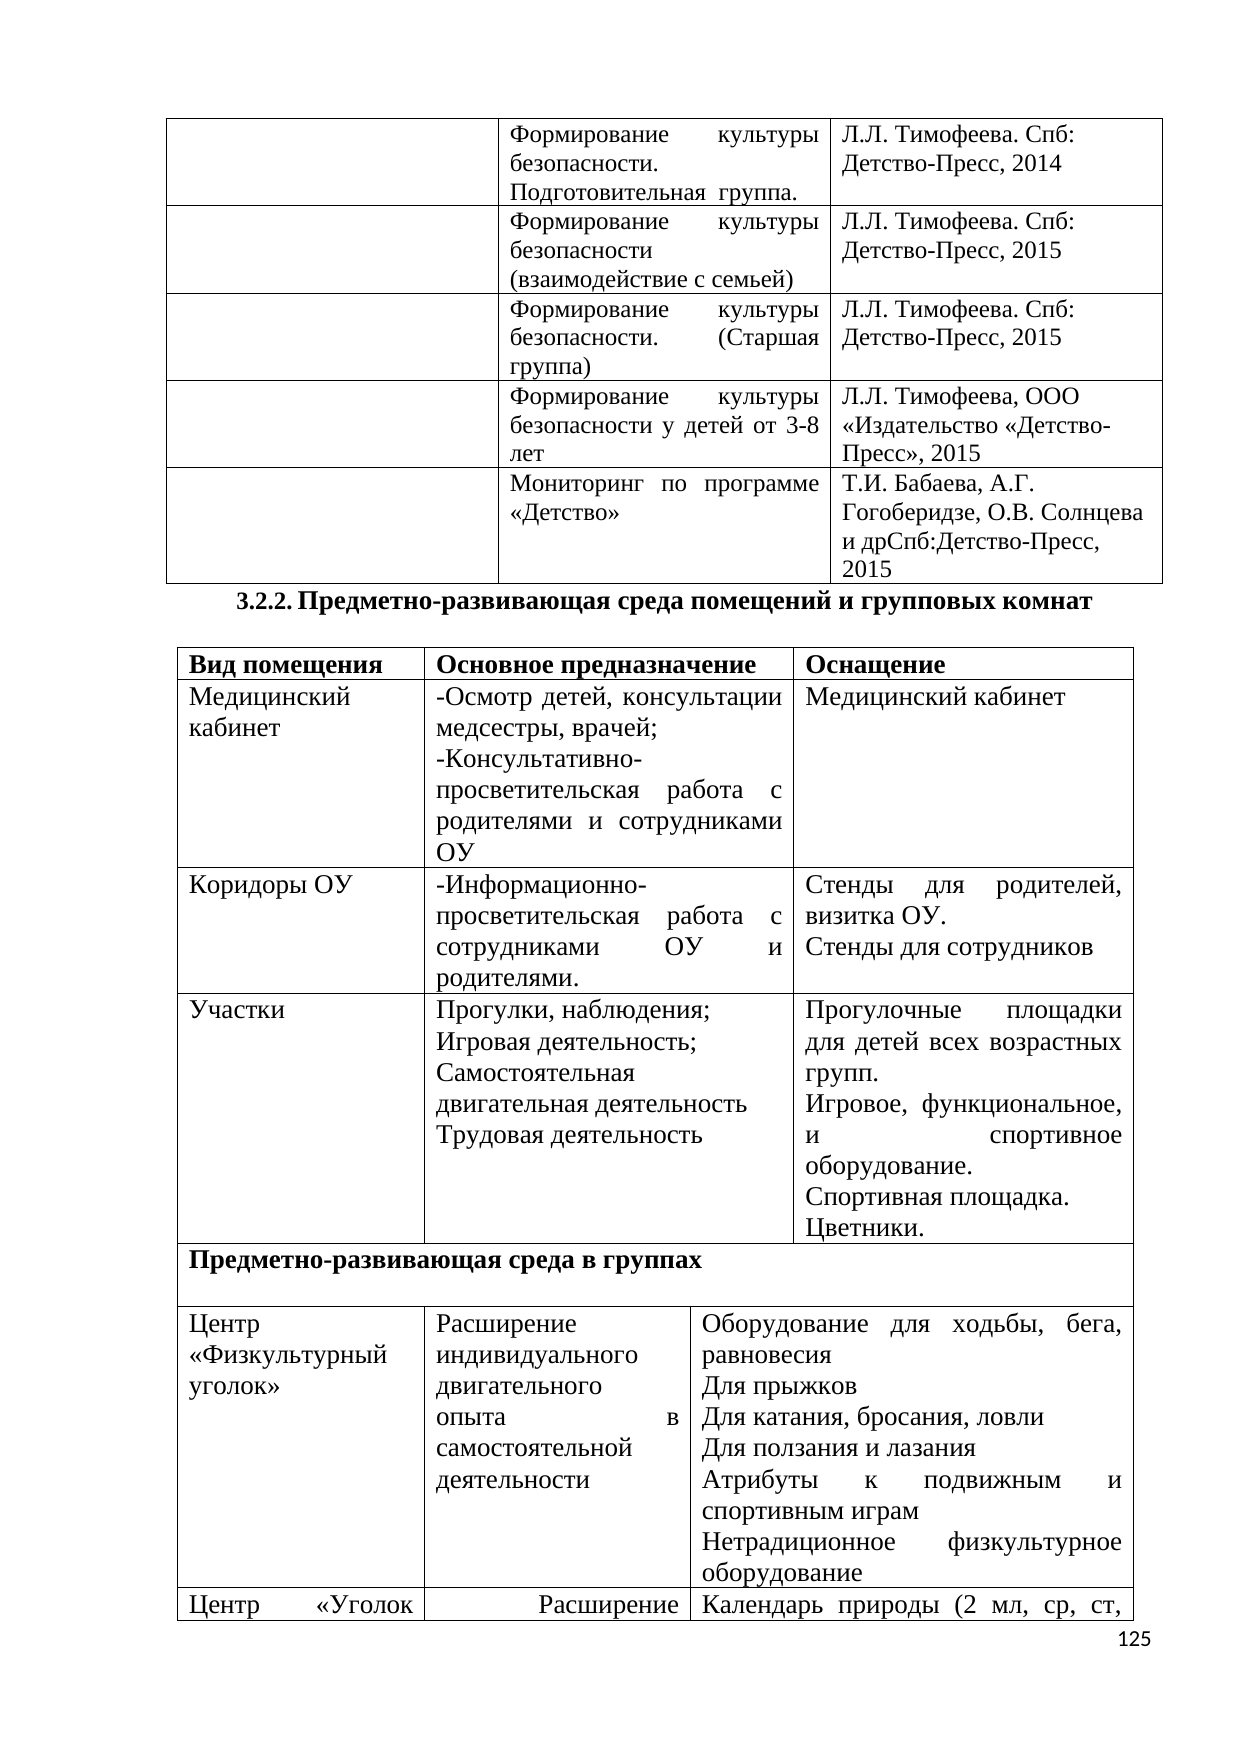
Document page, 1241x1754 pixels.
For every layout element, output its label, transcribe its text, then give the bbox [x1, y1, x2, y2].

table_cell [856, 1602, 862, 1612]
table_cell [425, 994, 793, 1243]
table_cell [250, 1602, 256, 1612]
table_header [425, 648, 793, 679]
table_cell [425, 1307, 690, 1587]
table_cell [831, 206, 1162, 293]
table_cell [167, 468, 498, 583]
text 3.2.2. Предметно-развивающая среда помещений и групповых комнат [177, 584, 1152, 616]
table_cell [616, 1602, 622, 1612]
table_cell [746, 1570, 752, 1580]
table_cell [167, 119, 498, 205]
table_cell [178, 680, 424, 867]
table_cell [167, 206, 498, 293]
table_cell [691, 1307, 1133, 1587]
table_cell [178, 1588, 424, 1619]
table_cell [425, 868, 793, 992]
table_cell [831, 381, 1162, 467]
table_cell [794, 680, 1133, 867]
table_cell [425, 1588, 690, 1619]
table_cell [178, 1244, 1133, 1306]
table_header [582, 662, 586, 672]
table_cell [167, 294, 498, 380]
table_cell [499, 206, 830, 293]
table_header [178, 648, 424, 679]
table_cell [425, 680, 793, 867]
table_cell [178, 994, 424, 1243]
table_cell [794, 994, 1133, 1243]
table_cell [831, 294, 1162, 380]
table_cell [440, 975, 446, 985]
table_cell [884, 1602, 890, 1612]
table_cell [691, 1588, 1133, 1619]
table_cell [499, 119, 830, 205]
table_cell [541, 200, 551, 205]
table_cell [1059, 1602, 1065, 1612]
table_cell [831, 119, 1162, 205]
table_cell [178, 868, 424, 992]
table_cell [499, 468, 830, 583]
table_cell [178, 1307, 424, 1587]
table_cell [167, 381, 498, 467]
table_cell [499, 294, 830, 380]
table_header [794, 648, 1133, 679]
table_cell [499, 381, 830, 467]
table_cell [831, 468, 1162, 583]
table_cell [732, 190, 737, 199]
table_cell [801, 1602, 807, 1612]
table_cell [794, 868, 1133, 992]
